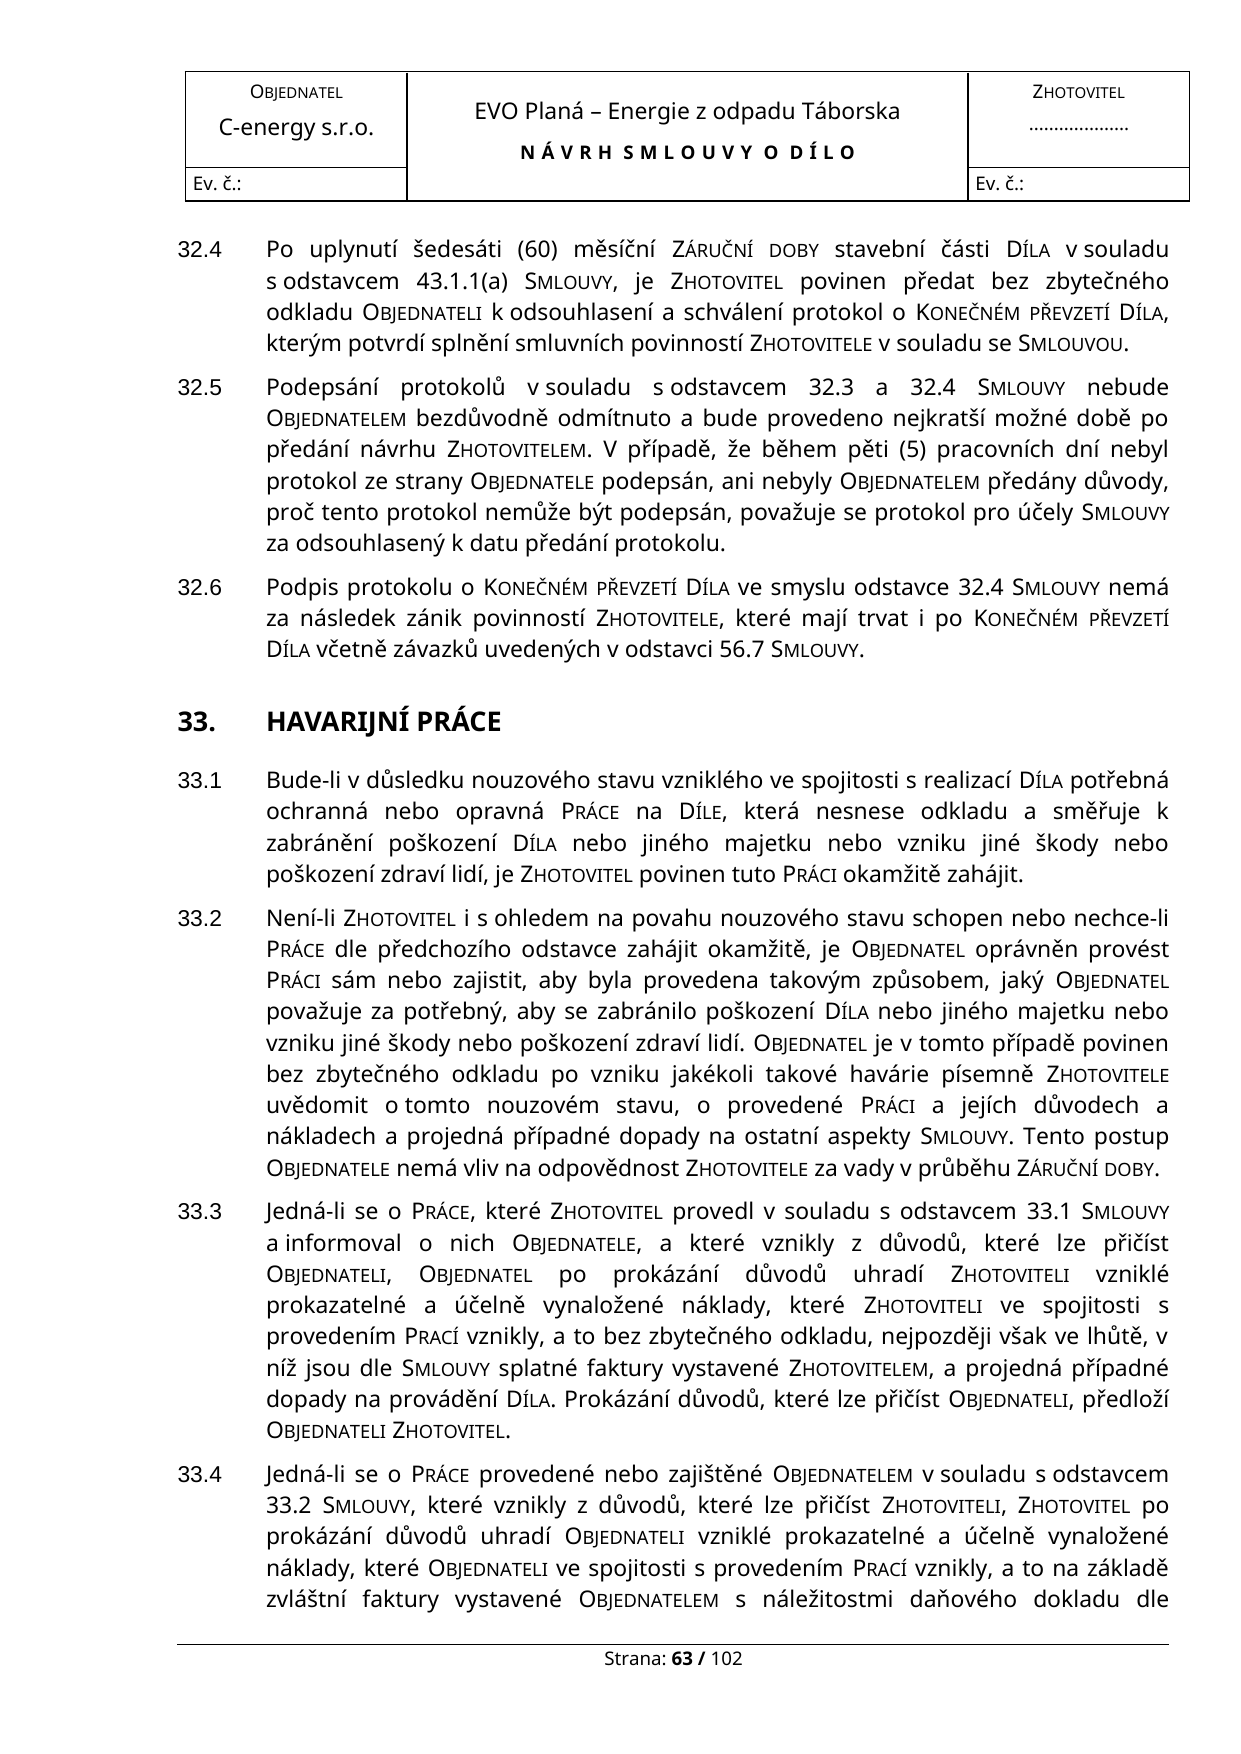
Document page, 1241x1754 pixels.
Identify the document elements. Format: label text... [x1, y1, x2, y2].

text Podpis protokolu o Konečném převzetí Díla ve smyslu odstavce 32.4 Smlouvy nemá za následek zánik povinností Zhotovitele, které mají trvat i po Konečném převzetí Díla včetně závazků uvedených v odstavci 56.7 Smlouvy. [177, 571, 1169, 664]
text Po uplynutí šedesáti (60) měsíční Záruční doby stavební části Díla v souladu s odstavcem 43.1.1(a) Smlouvy, je Zhotovitel povinen předat bez zbytečného odkladu Objednateli k odsouhlasení a schválení protokol o Konečném převzetí Díla, kterým potvrdí splnění smluvních povinností Zhotovitele v souladu se Smlouvou. [177, 233, 1169, 358]
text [177, 1458, 1169, 1614]
text Není-li Zhotovitel i s ohledem na povahu nouzového stavu schopen nebo nechce-li Práce dle předchozího odstavce zahájit okamžitě, je Objednatel oprávněn provést Práci sám nebo zajistit, aby byla provedena takovým způsobem, jaký Objednatel považuje za potřebný, aby se zabránilo poškození Díla nebo jiného majetku nebo vzniku jiné škody nebo poškození zdraví lidí. Objednatel je v tomto případě povinen bez zbytečného odkladu po vzniku jakékoli takové havárie písemně Zhotovitele uvědomit o tomto nouzovém stavu, o provedené Práci a jejích důvodech a nákladech a projedná případné dopady na ostatní aspekty Smlouvy. Tento postup Objednatele nemá vliv na odpovědnost Zhotovitele za vady v průběhu Záruční doby. [177, 901, 1169, 1183]
text Jedná-li se o Práce, které Zhotovitel provedl v souladu s odstavcem 33.1 Smlouvy a informoval o nich Objednatele, a které vznikly z důvodů, které lze přičíst Objednateli, Objednatel po prokázání důvodů uhradí Zhotoviteli vzniklé prokazatelné a účelně vynaložené náklady, které Zhotoviteli ve spojitosti s provedením Prací vznikly, a to bez zbytečného odkladu, nejpozději však ve lhůtě, v níž jsou dle Smlouvy splatné faktury vystavené Zhotovitelem, a projedná případné dopady na provádění Díla. Prokázání důvodů, které lze přičíst Objednateli, předloží Objednateli Zhotovitel. [177, 1195, 1169, 1445]
subtitle havarijní práce [177, 702, 1169, 739]
text Bude-li v důsledku nouzového stavu vzniklého ve spojitosti s realizací Díla potřebná ochranná nebo opravná Práce na Díle, která nesnese odkladu a směřuje k zabránění poškození Díla nebo jiného majetku nebo vzniku jiné škody nebo poškození zdraví lidí, je Zhotovitel povinen tuto Práci okamžitě zahájit. [177, 764, 1169, 889]
text Podepsání protokolů v souladu s odstavcem 32.3 a 32.4 Smlouvy nebude Objednatelem bezdůvodně odmítnuto a bude provedeno nejkratší možné době po předání návrhu Zhotovitelem. V případě, že během pěti (5) pracovních dní nebyl protokol ze strany Objednatele podepsán, ani nebyly Objednatelem předány důvody, proč tento protokol nemůže být podepsán, považuje se protokol pro účely Smlouvy za odsouhlasený k datu předání protokolu. [177, 371, 1169, 558]
